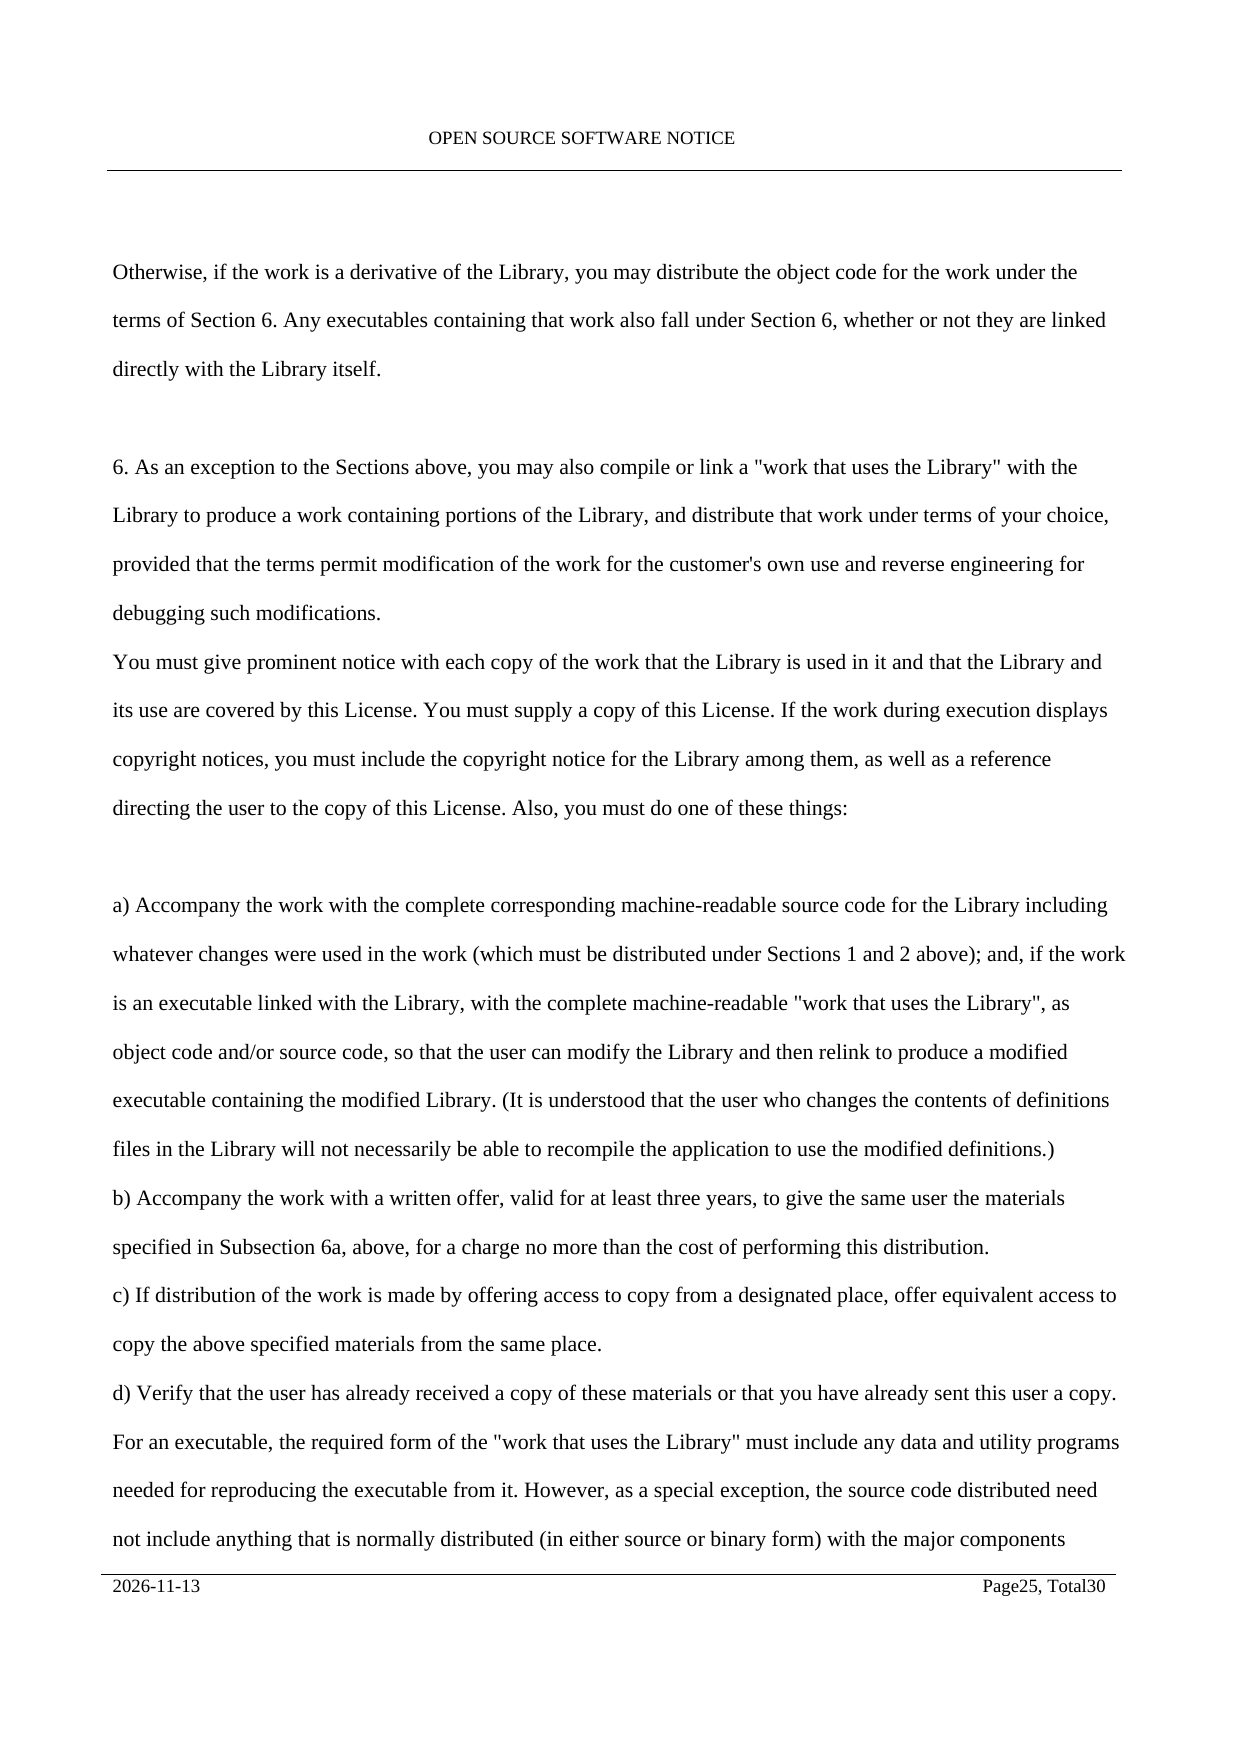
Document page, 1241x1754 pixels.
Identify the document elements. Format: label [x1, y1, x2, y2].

text [112, 206, 1128, 1555]
